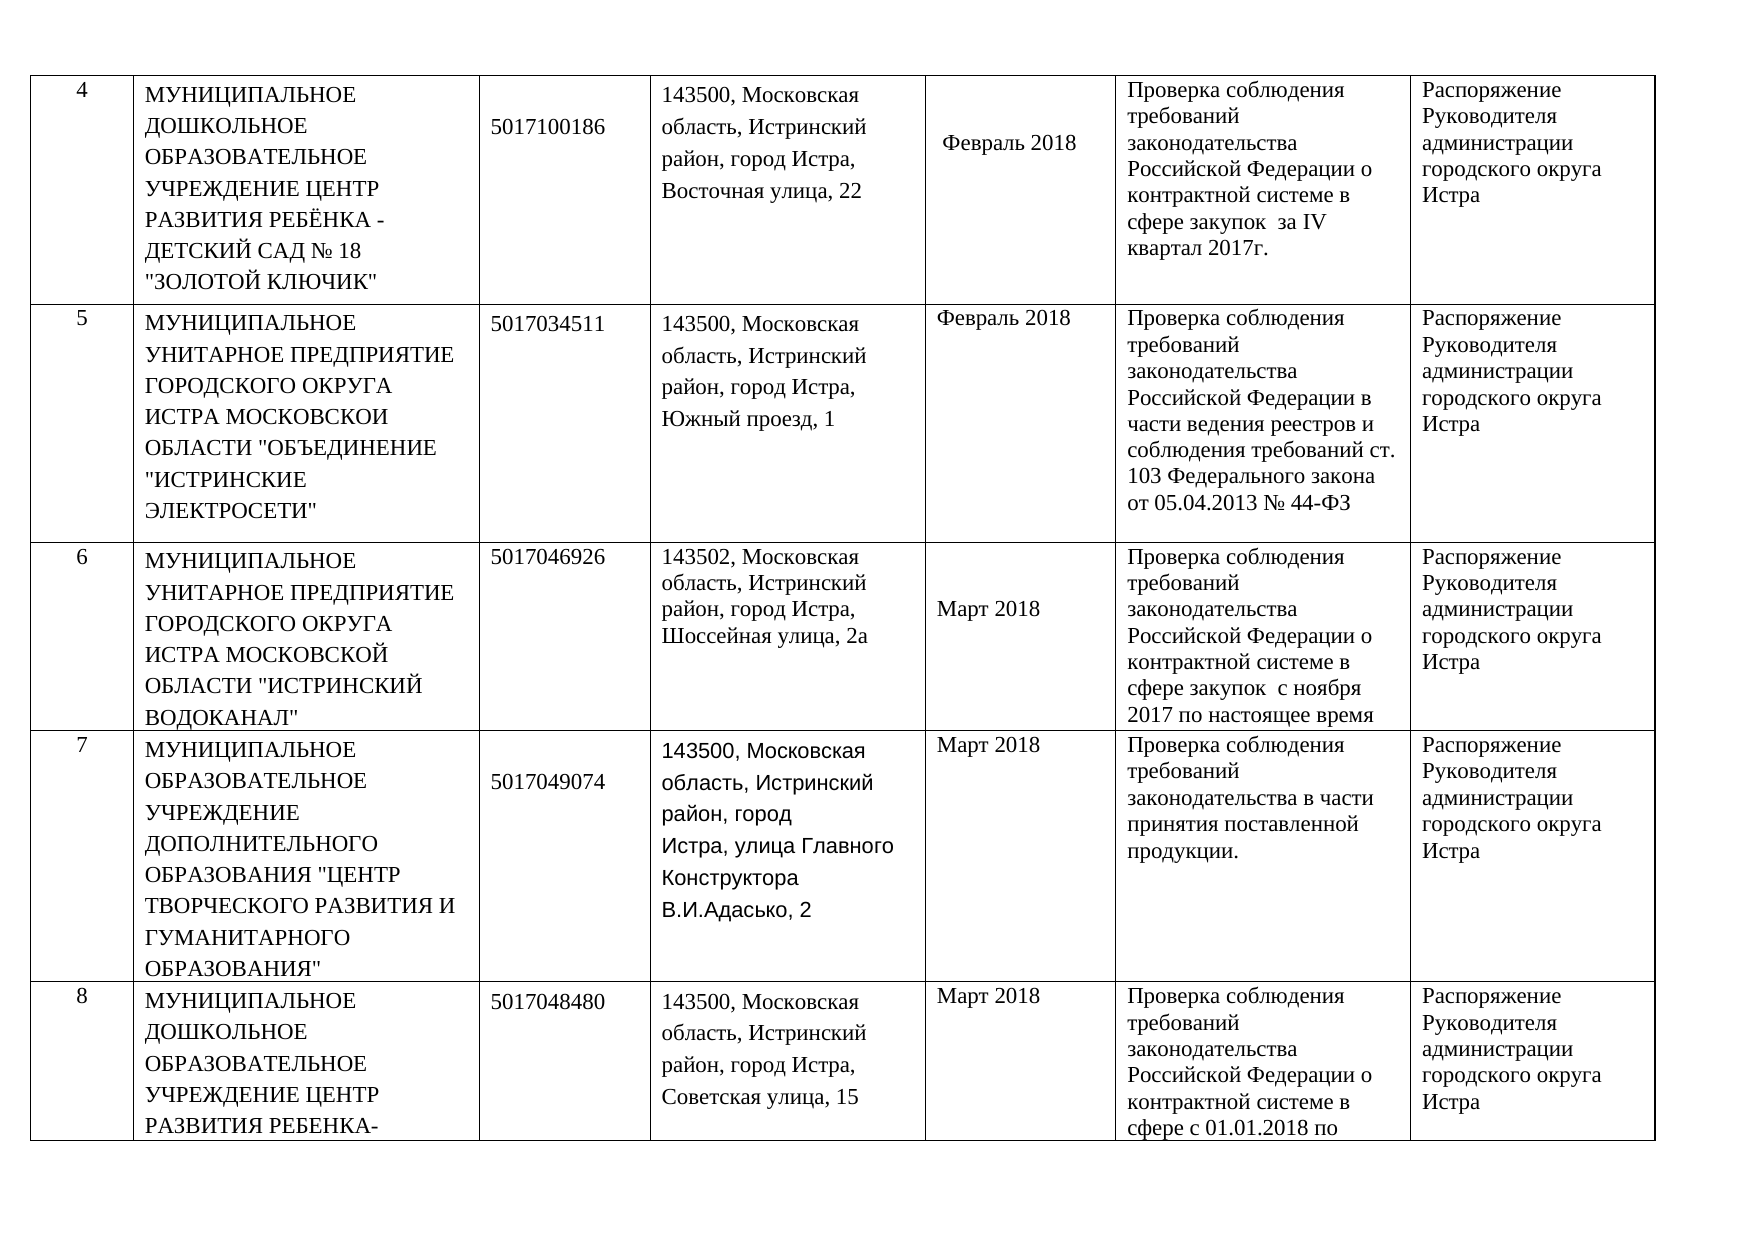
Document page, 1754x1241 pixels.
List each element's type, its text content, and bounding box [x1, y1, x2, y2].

table_cell Распоряжение Руководителя администрации городского округа Истра [1411, 305, 1654, 542]
table_cell 5017046926 [480, 543, 650, 730]
table_cell 5017048480 [480, 982, 650, 1140]
table_cell Проверка соблюдения требований законодательства Российской Федерации о контрактной системе в сфере закупок с ноября 2017 по настоящее время [1116, 543, 1410, 730]
table_cell 5017049074 [480, 731, 650, 981]
table_cell 5017034511 [480, 305, 650, 542]
table_cell 6 [31, 543, 133, 730]
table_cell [1411, 76, 1654, 303]
table_cell Март 2018 [926, 982, 1115, 1140]
table_cell Март 2018 [926, 543, 1115, 730]
table_cell 143500, Московская область, Истринский район, город Истра, Южный проезд, 1 [651, 305, 925, 542]
table_cell 143500, Московская область, Истринский район, город Истра, Восточная улица, 22 [651, 76, 925, 303]
table_cell Февраль 2018 [926, 305, 1115, 542]
table_cell Проверка соблюдения требований законодательства Российской Федерации в части ведения реестров и соблюдения требований ст. 103 Федерального закона от 05.04.2013 № 44-ФЗ [1116, 305, 1410, 542]
table_cell 5 [31, 305, 133, 542]
table_cell Распоряжение Руководителя администрации городского округа Истра [1411, 543, 1654, 730]
table_cell МУНИЦИПАЛЬНОЕ ДОШКОЛЬНОЕ ОБРАЗОВАТЕЛЬНОЕ УЧРЕЖДЕНИЕ ЦЕНТР РАЗВИТИЯ РЕБЕНКА-ДЕТСКИЙ САД № 21 [134, 982, 479, 1140]
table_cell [1116, 982, 1410, 1140]
table_cell Март 2018 [926, 731, 1115, 981]
table_cell Февраль 2018 [926, 76, 1115, 303]
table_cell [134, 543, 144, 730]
table_cell 7 [31, 731, 133, 981]
table_cell 8 [31, 982, 133, 1140]
table_cell 4 [31, 76, 133, 303]
table_cell Проверка соблюдения требований законодательства в части принятия поставленной продукции. [1116, 731, 1410, 981]
table_cell 143502, Московская область, Истринский район, город Истра, Шоссейная улица, 2а [651, 543, 925, 730]
table_cell МУНИЦИПАЛЬНОЕ ДОШКОЛЬНОЕ ОБРАЗОВАТЕЛЬНОЕ УЧРЕЖДЕНИЕ ЦЕНТР РАЗВИТИЯ РЕБЁНКА - ДЕТСКИЙ САД № 18 "ЗОЛОТОЙ КЛЮЧИК" [134, 76, 479, 303]
table_cell Проверка соблюдения требований законодательства Российской Федерации о контрактной системе в сфере закупок за IV квартал 2017г. [1116, 76, 1410, 303]
table_cell Распоряжение Руководителя администрации городского округа Истра [1411, 731, 1654, 981]
table_cell МУНИЦИПАЛЬНОЕ УНИТАРНОЕ ПРЕДПРИЯТИЕ ГОРОДСКОГО ОКРУГА ИСТРА МОСКОВСКОИ ОБЛАСТИ "ОБЪЕДИНЕНИЕ "ИСТРИНСКИЕ ЭЛЕКТРОСЕТИ" [134, 305, 479, 542]
table_cell 143500, Московская область, Истринский район, город Истра, улица Главного Конструктора В.И.Адасько, 2 [651, 731, 925, 981]
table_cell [651, 982, 925, 1140]
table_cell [1411, 982, 1654, 1140]
table_cell 5017100186 [480, 76, 650, 303]
